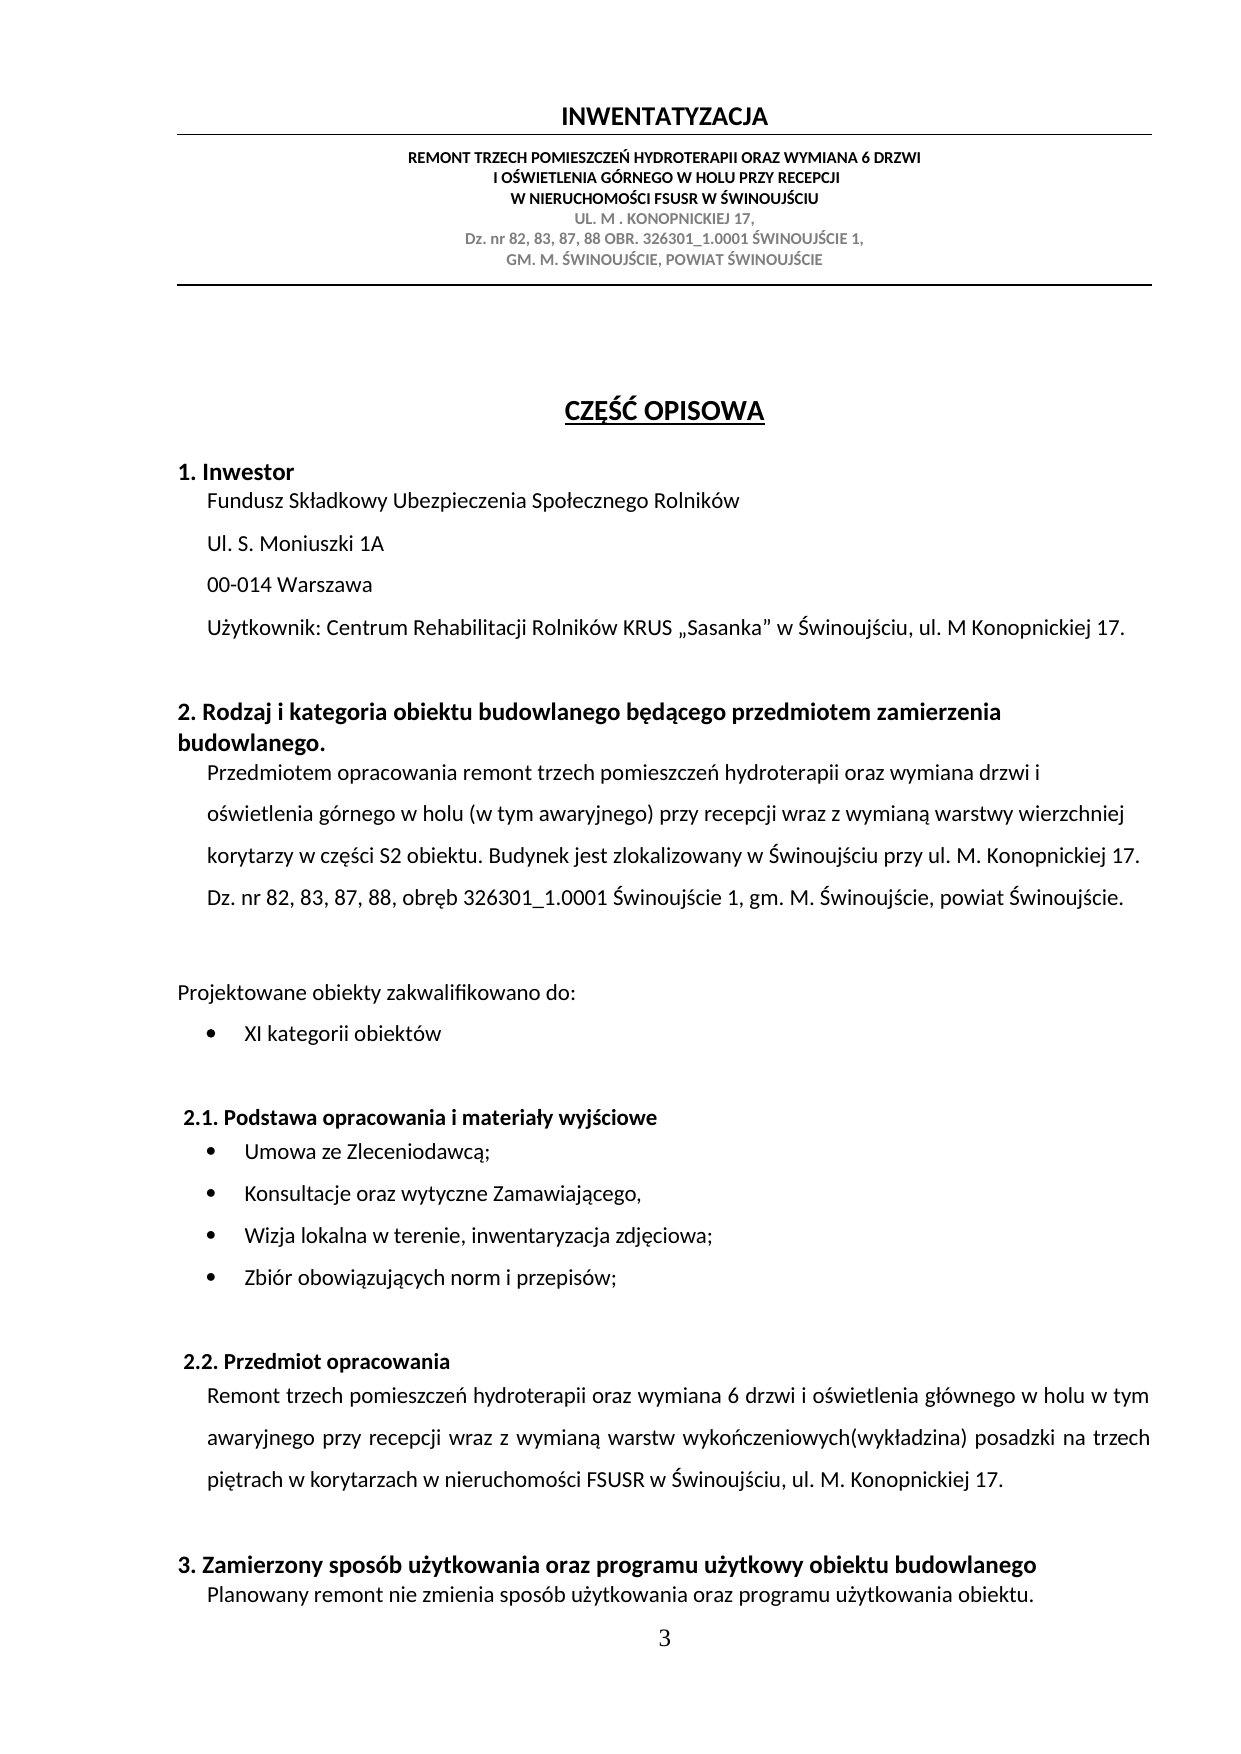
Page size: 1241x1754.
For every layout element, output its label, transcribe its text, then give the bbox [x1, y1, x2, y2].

text Przedmiotem opracowania remont trzech pomieszczeń hydroterapii oraz wymiana drzwi i oświetlenia górnego w holu (w tym awaryjnego) przy recepcji wraz z wymianą warstwy wierzchniej korytarzy w części S2 obiektu. Budynek jest zlokalizowany w Świnoujściu przy ul. M. Konopnickiej 17. Dz. nr 82, 83, 87, 88, obręb 326301_1.0001 Świnoujście 1, gm. M. Świnoujście, powiat Świnoujście. [207, 758, 1152, 912]
subtitle 2.1. Podstawa opracowania i materiały wyjściowe [183, 1103, 1152, 1131]
list XI kategorii obiektów [207, 1019, 1152, 1047]
text 00-014 Warszawa [207, 571, 1152, 599]
text Ul. S. Moniuszki 1A [207, 529, 1152, 557]
list Umowa ze Zleceniodawcą; [207, 1137, 1152, 1165]
text Fundusz Składkowy Ubezpieczenia Społecznego Rolników [207, 487, 1152, 515]
list Zbiór obowiązujących norm i przepisów; [207, 1263, 1152, 1291]
subtitle 1. Inwestor [177, 456, 1152, 487]
text Użytkownik: Centrum Rehabilitacji Rolników KRUS „Sasanka” w Świnoujściu, ul. M Konopnickiej 17. [207, 613, 1152, 641]
subtitle 3. Zamierzony sposób użytkowania oraz programu użytkowy obiektu budowlanego [177, 1549, 1152, 1580]
list Konsultacje oraz wytyczne Zamawiającego, [207, 1179, 1152, 1207]
text Projektowane obiekty zakwalifikowano do: [177, 978, 1152, 1007]
subtitle 2. Rodzaj i kategoria obiektu budowlanego będącego przedmiotem zamierzenia budowlanego. [177, 697, 1152, 758]
list Wizja lokalna w terenie, inwentaryzacja zdjęciowa; [207, 1221, 1152, 1249]
text CZĘŚĆ OPISOWA [177, 392, 1152, 428]
text Planowany remont nie zmienia sposób użytkowania oraz programu użytkowania obiektu. [207, 1580, 1152, 1608]
subtitle 2.2. Przedmiot opracowania [183, 1347, 1152, 1375]
text Remont trzech pomieszczeń hydroterapii oraz wymiana 6 drzwi i oświetlenia głównego w holu w tym awaryjnego przy recepcji wraz z wymianą warstw wykończeniowych(wykładzina) posadzki na trzech piętrach w korytarzach w nieruchomości FSUSR w Świnoujściu, ul. M. Konopnickiej 17. [207, 1381, 1152, 1493]
